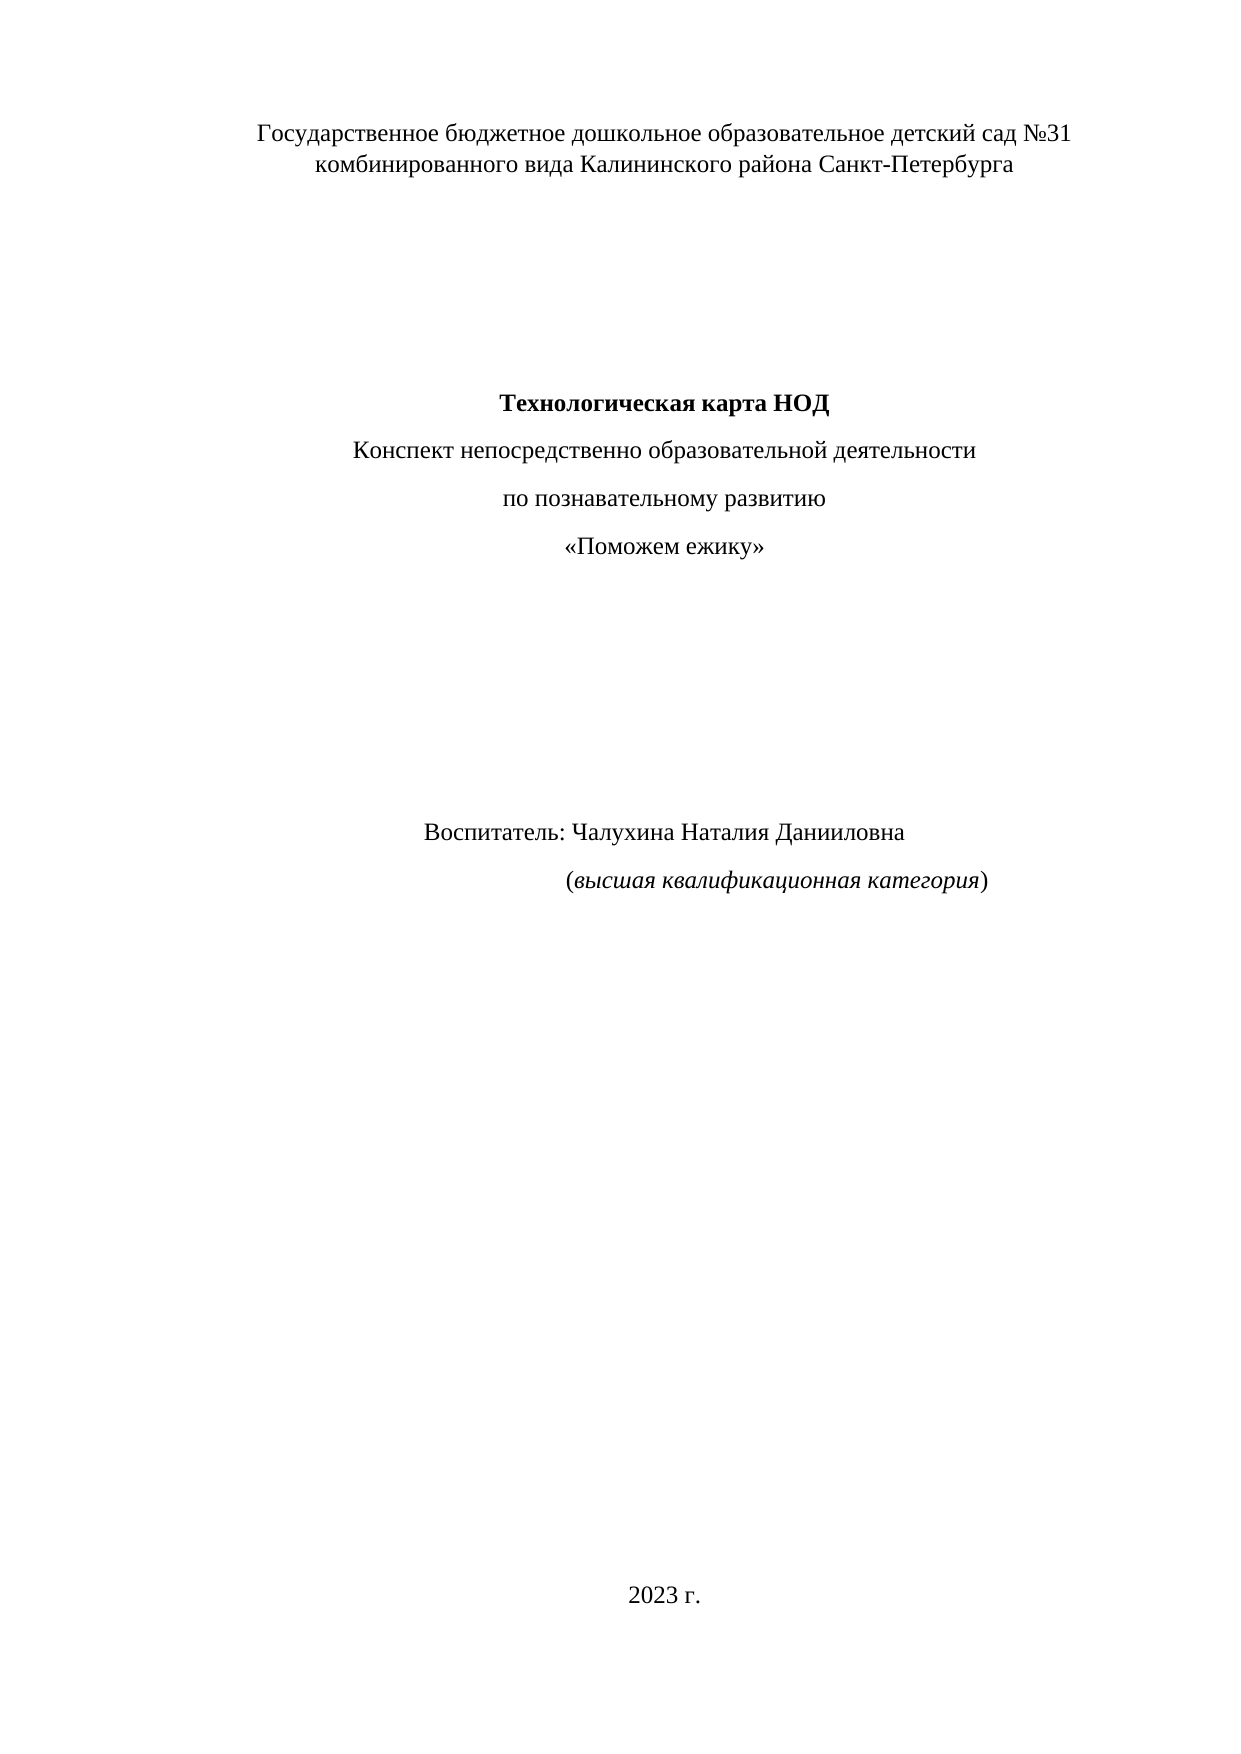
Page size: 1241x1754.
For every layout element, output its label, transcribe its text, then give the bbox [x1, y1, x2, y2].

text Технологическая карта НОД [177, 388, 1152, 416]
text 2023 г. [177, 1580, 1152, 1609]
text «Поможем ежику» [177, 531, 1152, 559]
text Воспитатель: Чалухина Наталия Данииловна [177, 817, 1152, 846]
text Государственное бюджетное дошкольное образовательное детский сад №31 комбинированного вида Калининского района Санкт-Петербурга [177, 118, 1152, 178]
text (высшая квалификационная категория) [177, 865, 1152, 893]
text по познавательному развитию [177, 483, 1152, 512]
text Конспект непосредственно образовательной деятельности [177, 435, 1152, 464]
